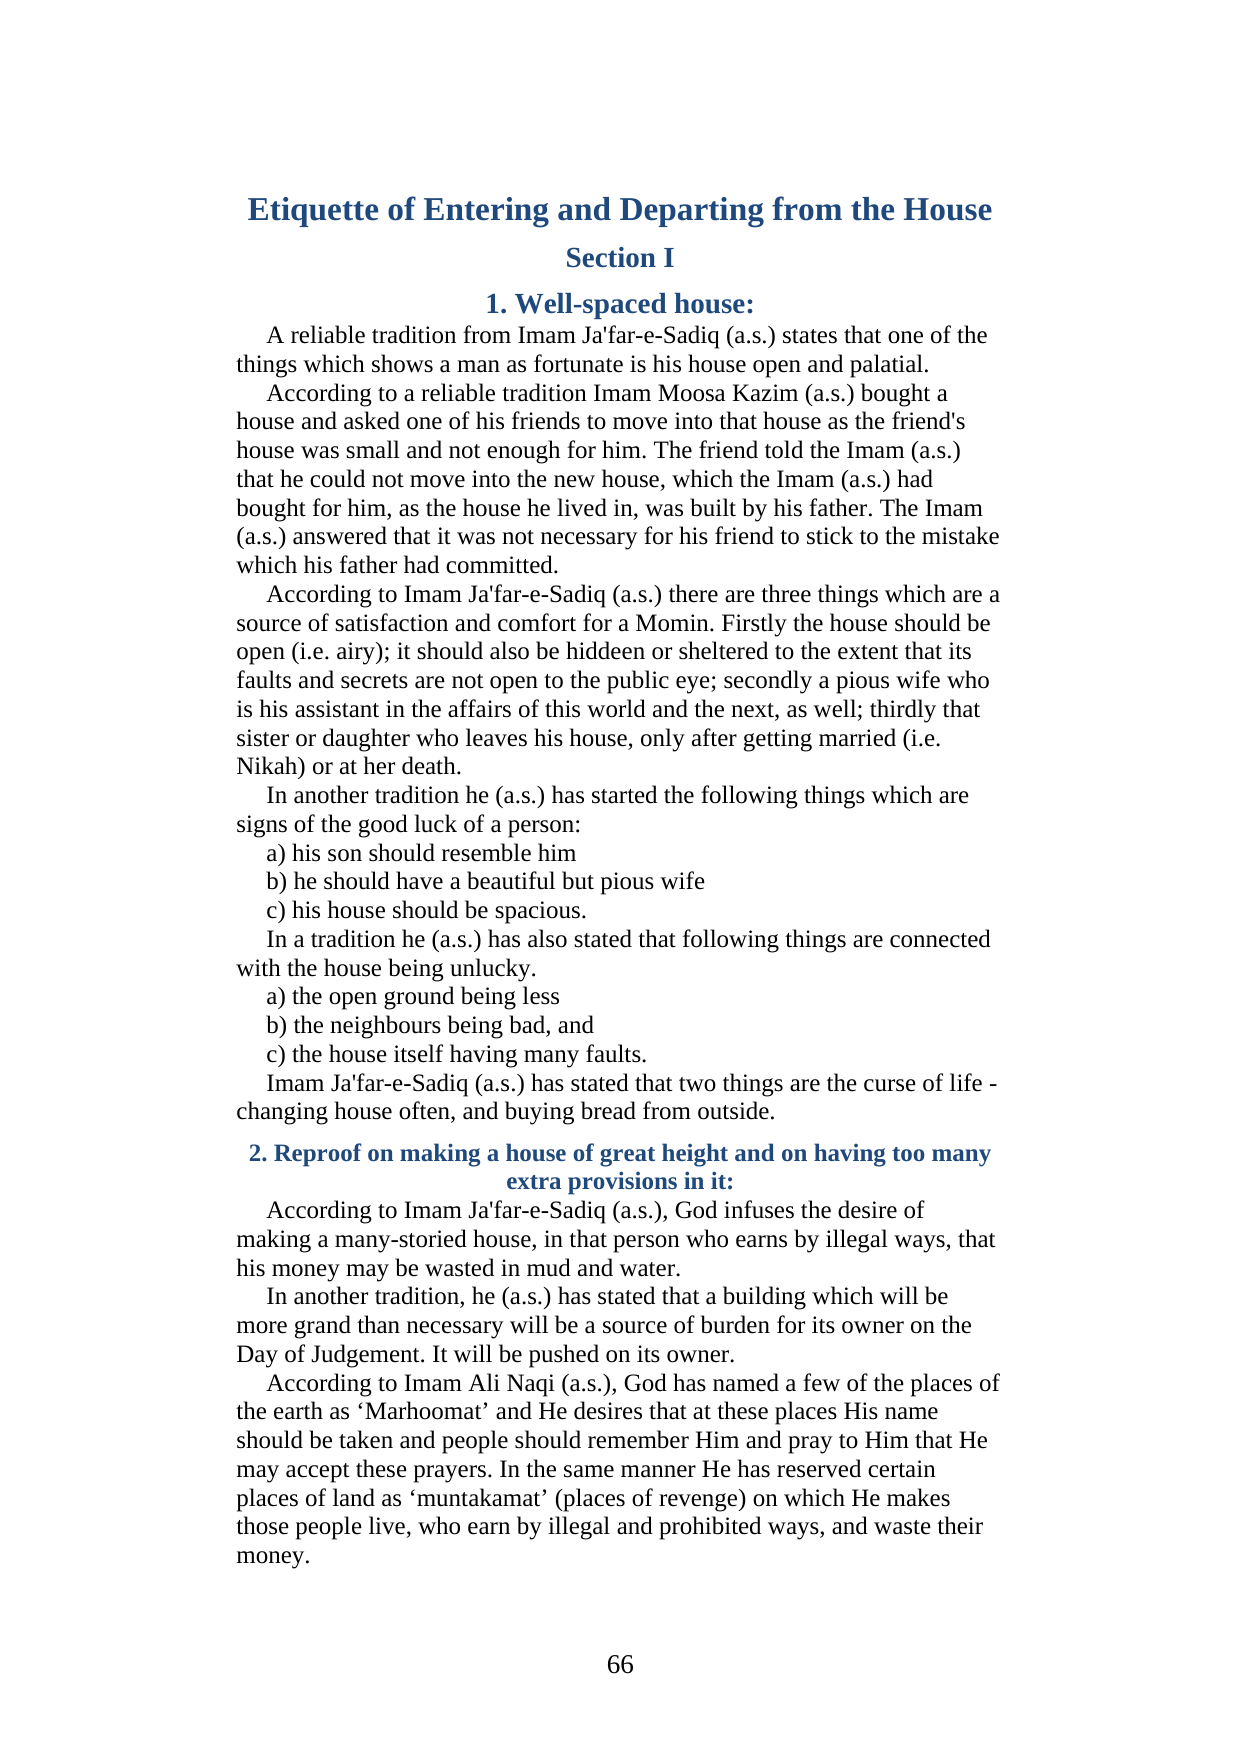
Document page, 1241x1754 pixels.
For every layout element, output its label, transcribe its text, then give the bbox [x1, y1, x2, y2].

text a) his son should resemble him [236, 838, 1004, 866]
text According to Imam Ja'far-e-Sadiq (a.s.), God infuses the desire of making a many-storied house, in that person who earns by illegal ways, that his money may be wasted in mud and water. [236, 1195, 1004, 1281]
text b) he should have a beautiful but pious wife [236, 866, 1004, 895]
text In a tradition he (a.s.) has also stated that following things are connected with the house being unlucky. [236, 924, 1004, 981]
text In another tradition he (a.s.) has started the following things which are signs of the good luck of a person: [236, 780, 1004, 838]
subtitle Section I [236, 241, 1004, 274]
text c) his house should be spacious. [236, 895, 1004, 924]
text According to Imam Ja'far-e-Sadiq (a.s.) there are three things which are a source of satisfaction and comfort for a Momin. Firstly the house should be open (i.e. airy); it should also be hiddeen or sheltered to the extent that its faults and secrets are not open to the public eye; secondly a pious wife who is his assistant in the affairs of this world and the next, as well; thirdly that sister or daughter who leaves his house, only after getting married (i.e. Nikah) or at her death. [236, 579, 1004, 780]
text c) the house itself having many faults. [236, 1039, 1004, 1068]
text b) the neighbours being bad, and [236, 1010, 1004, 1039]
text In another tradition, he (a.s.) has stated that a building which will be more grand than necessary will be a source of burden for its owner on the Day of Judgement. It will be pushed on its owner. [236, 1281, 1004, 1368]
text a) the open ground being less [236, 981, 1004, 1010]
text A reliable tradition from Imam Ja'far-e-Sadiq (a.s.) states that one of the things which shows a man as fortunate is his house open and palatial. [236, 320, 1004, 378]
text According to a reliable tradition Imam Moosa Kazim (a.s.) bought a house and asked one of his friends to move into that house as the friend's house was small and not enough for him. The friend told the Imam (a.s.) that he could not move into the new house, which the Imam (a.s.) had bought for him, as the house he lived in, was built by his father. The Imam (a.s.) answered that it was not necessary for his friend to stick to the mistake which his father had committed. [236, 378, 1004, 579]
subtitle 1. Well-spaced house: [236, 287, 1004, 320]
subtitle Etiquette of Entering and Departing from the House [236, 190, 1004, 228]
text Imam Ja'far-e-Sadiq (a.s.) has stated that two things are the curse of life - changing house often, and buying bread from outside. [236, 1068, 1004, 1125]
text According to Imam Ali Naqi (a.s.), God has named a few of the places of the earth as ‘Marhoomat’ and He desires that at these places His name should be taken and people should remember Him and pray to Him that He may accept these prayers. In the same manner He has reserved certain places of land as ‘muntakamat’ (places of revenge) on which He makes those people live, who earn by illegal and prohibited ways, and waste their money. [236, 1368, 1004, 1569]
subtitle 2. Reproof on making a house of great height and on having too many extra provisions in it: [236, 1138, 1004, 1195]
